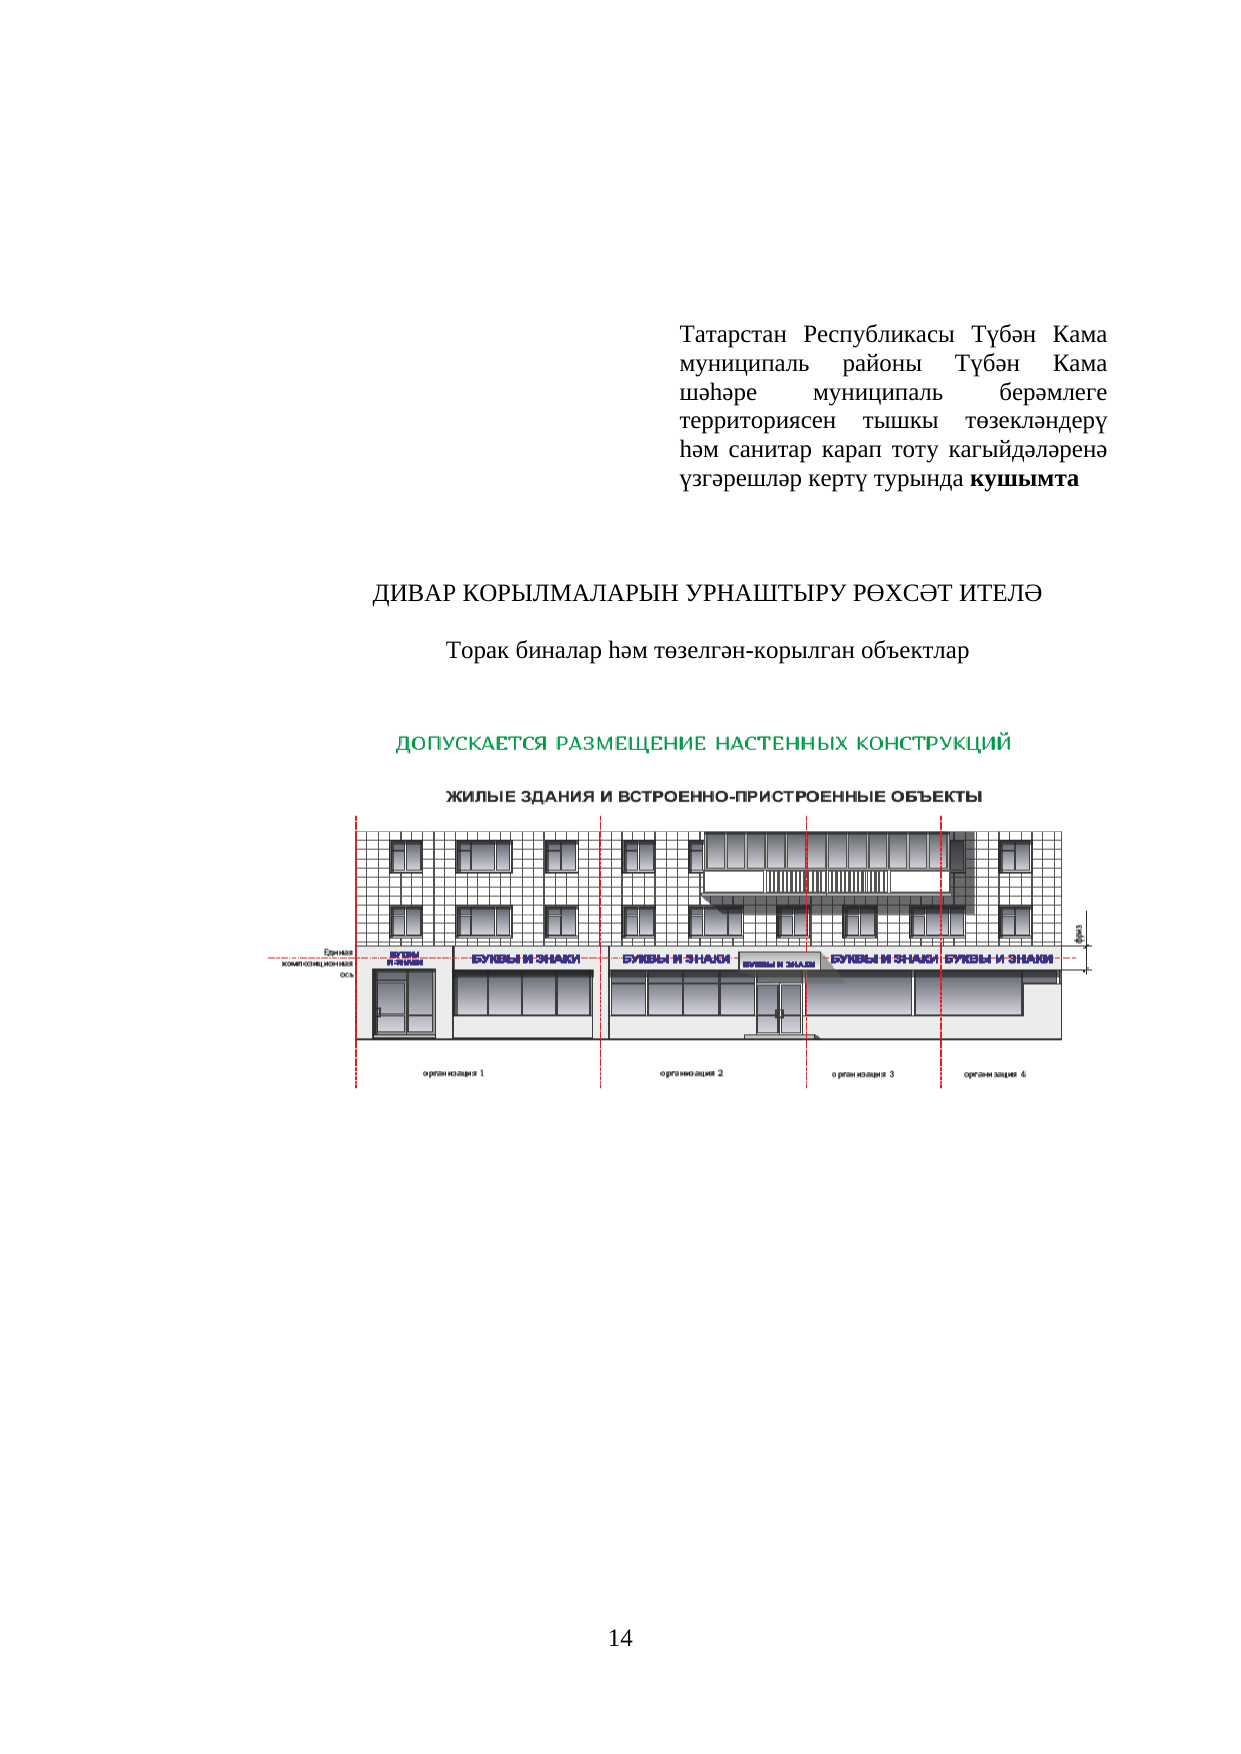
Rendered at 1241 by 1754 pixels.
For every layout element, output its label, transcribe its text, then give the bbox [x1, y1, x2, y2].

text ДИВАР КОРЫЛМАЛАРЫН УРНАШТЫРУ РӨХСӘТ ИТЕЛӘ [118, 578, 1122, 607]
text Торак биналар һәм төзелгән-корылган объектлар [118, 636, 1122, 664]
text Татарстан Республикасы Түбән Кама муниципаль районы Түбән Кама шәһәре муниципаль берәмлеге территориясен тышкы төзекләндерү һәм санитар карап тоту кагыйдәләренә үзгәрешләр кертү турында кушымта [679, 319, 1107, 492]
